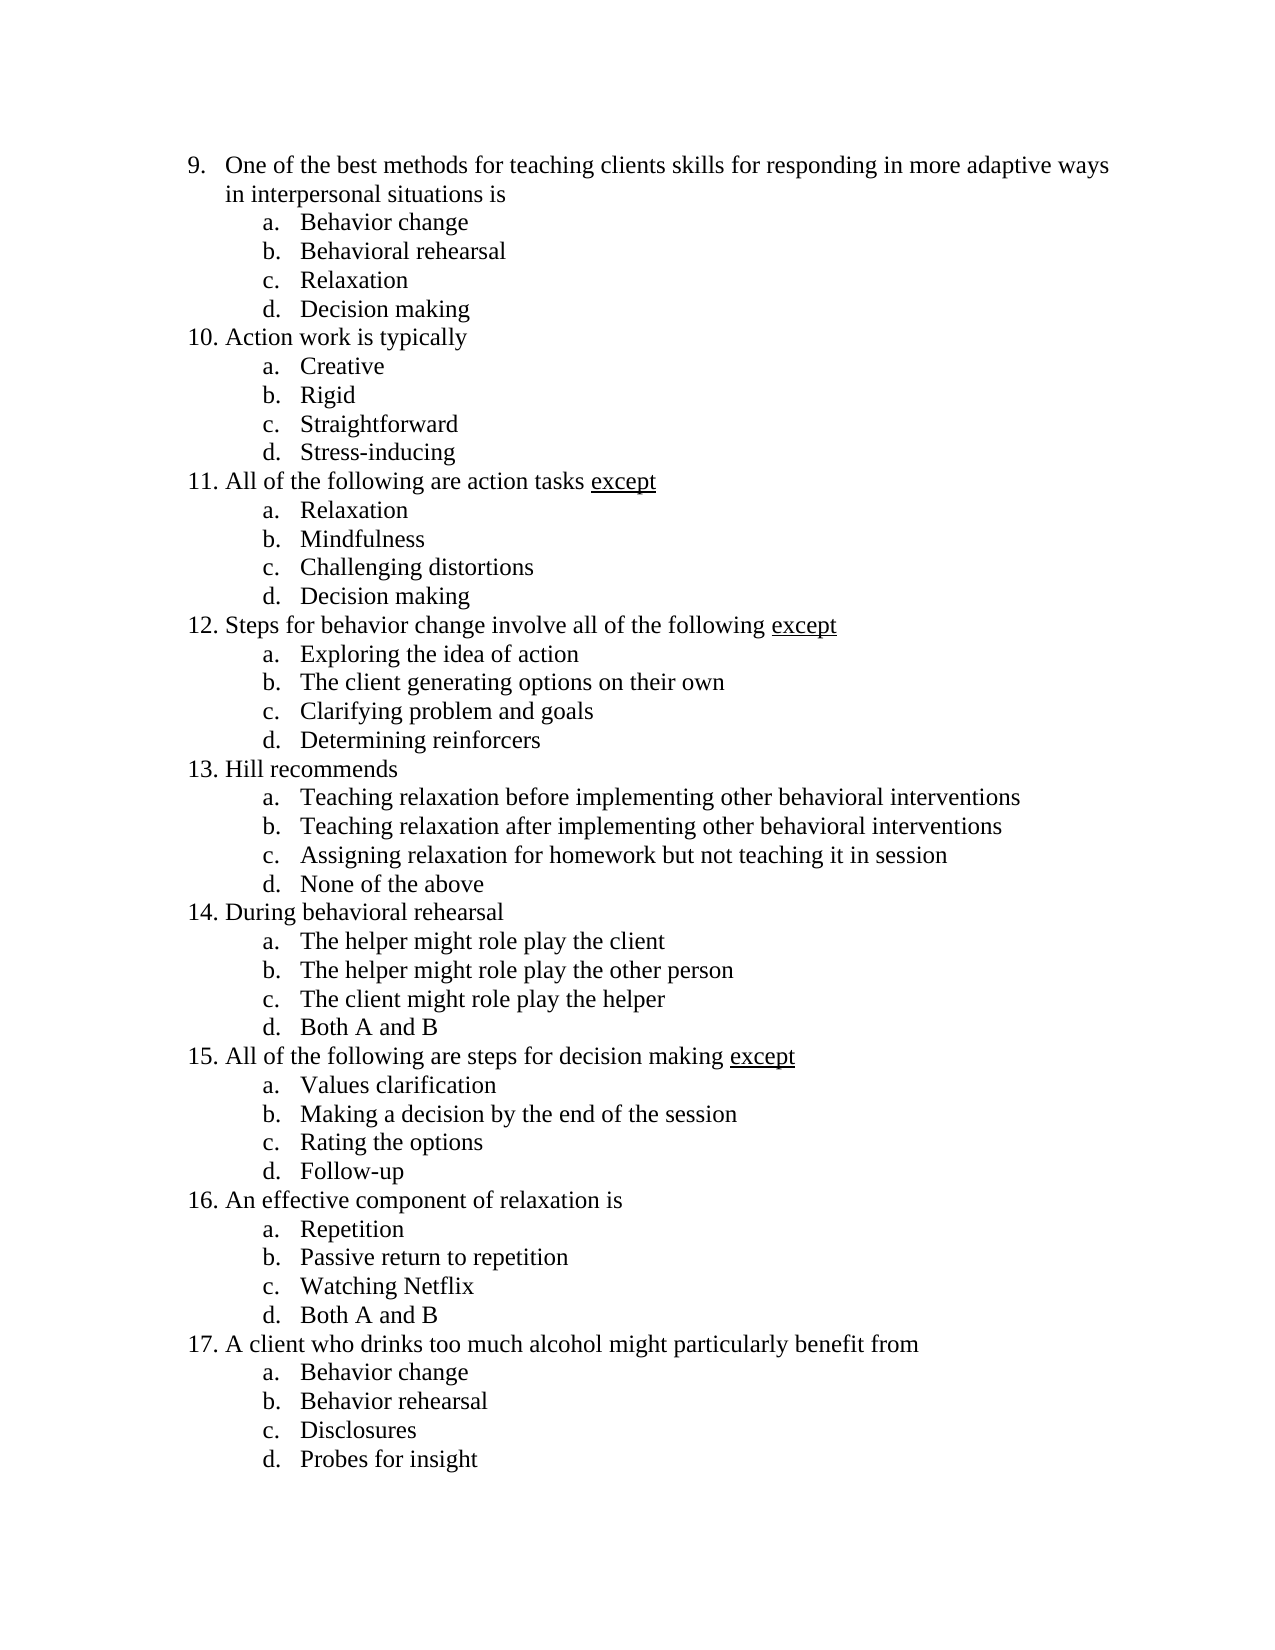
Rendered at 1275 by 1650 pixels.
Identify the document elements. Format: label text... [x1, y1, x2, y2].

list Decision making [262, 294, 1125, 322]
list Behavior change [262, 1357, 1125, 1386]
list Both A and B [262, 1012, 1125, 1041]
list Teaching relaxation after implementing other behavioral interventions [262, 811, 1125, 840]
list Creative [262, 351, 1125, 380]
list Watching Netflix [262, 1271, 1125, 1300]
list Relaxation [262, 265, 1125, 294]
list Making a decision by the end of the session [262, 1099, 1125, 1127]
list Assigning relaxation for homework but not teaching it in session [262, 840, 1125, 869]
list Disclosures [262, 1415, 1125, 1444]
list The helper might role play the client [262, 926, 1125, 955]
list Values clarification [262, 1070, 1125, 1099]
list Exploring the idea of action [262, 639, 1125, 667]
list Both A and B [262, 1300, 1125, 1329]
list Steps for behavior change involve all of the following except [187, 610, 1125, 639]
list During behavioral rehearsal [187, 897, 1125, 926]
list Hill recommends [187, 754, 1125, 782]
list All of the following are action tasks except [187, 466, 1125, 495]
list A client who drinks too much alcohol might particularly benefit from [187, 1329, 1125, 1357]
list Clarifying problem and goals [262, 696, 1125, 725]
list Stress-inducing [262, 437, 1125, 466]
list Straightforward [262, 409, 1125, 437]
list Rating the options [262, 1127, 1125, 1156]
list Action work is typically [187, 322, 1125, 351]
list Repetition [262, 1214, 1125, 1242]
list An effective component of relaxation is [187, 1185, 1125, 1214]
list Follow-up [262, 1156, 1125, 1185]
list Behavior change [262, 207, 1125, 236]
list Passive return to repetition [262, 1242, 1125, 1271]
list Determining reinforcers [262, 725, 1125, 754]
list The helper might role play the other person [262, 955, 1125, 984]
list The client generating options on their own [262, 667, 1125, 696]
list Teaching relaxation before implementing other behavioral interventions [262, 782, 1125, 811]
list Behavior rehearsal [262, 1386, 1125, 1415]
list Probes for insight [262, 1444, 1125, 1472]
list Behavioral rehearsal [262, 236, 1125, 265]
list All of the following are steps for decision making except [187, 1041, 1125, 1070]
list Decision making [262, 581, 1125, 610]
list Rigid [262, 380, 1125, 409]
list Mindfulness [262, 524, 1125, 552]
list The client might role play the helper [262, 984, 1125, 1012]
list One of the best methods for teaching clients skills for responding in more adaptive ways in interpersonal situations is [187, 150, 1125, 207]
list Relaxation [262, 495, 1125, 524]
list None of the above [262, 869, 1125, 897]
list Challenging distortions [262, 552, 1125, 581]
